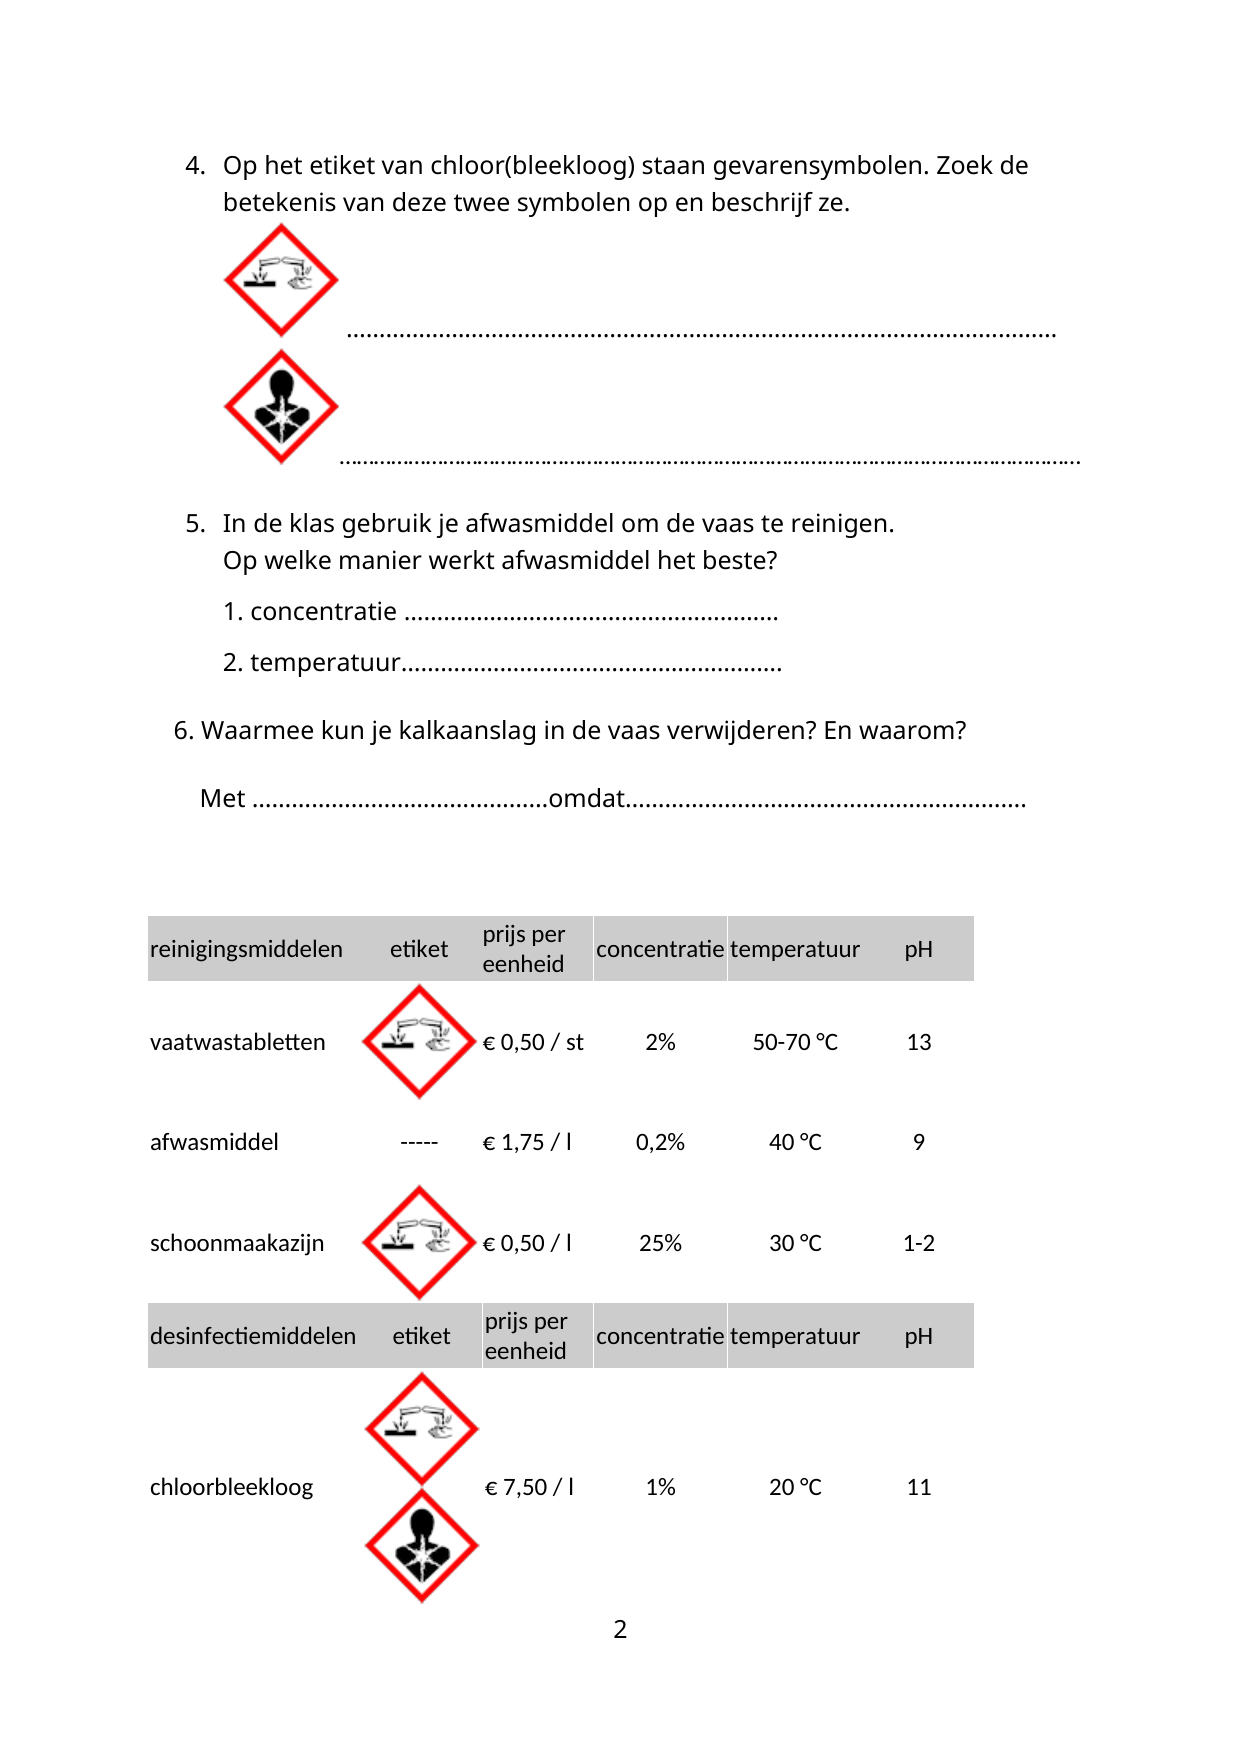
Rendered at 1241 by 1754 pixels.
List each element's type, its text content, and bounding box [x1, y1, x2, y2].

picture [222, 347, 340, 465]
list Op welke manier werkt afwasmiddel het beste? 1. concentratie ………………………………………………… [223, 543, 1093, 628]
text 6. Waarmee kun je kalkaanslag in de vaas verwijderen? En waarom? [148, 713, 1093, 747]
table_cell 40 °C [728, 1102, 863, 1182]
table_header prijs per eenheid [480, 916, 593, 981]
list Op het etiket van chloor(bleekloog) staan gevarensymbolen. Zoek de betekenis van deze twee symbolen op en beschrijf ze. ……………………………………………………………………………………………… [185, 148, 1093, 345]
table_cell pH [863, 1303, 974, 1368]
list ………………………………………………………………………………………………………………… [223, 348, 1093, 471]
text Met ………………………………………omdat……………………………………………………. [148, 780, 1093, 814]
table_cell 50-70 °C [728, 981, 863, 1102]
table_cell 1-2 [863, 1182, 974, 1303]
table_cell temperatuur [728, 1303, 863, 1368]
list In de klas gebruik je afwasmiddel om de vaas te reinigen. [185, 506, 1093, 540]
table_cell ----- [358, 1102, 480, 1182]
picture [363, 1370, 480, 1604]
table_cell desinfectiemiddelen [148, 1303, 361, 1368]
table_cell 0,2% [594, 1102, 727, 1182]
table_cell 30 °C [728, 1182, 863, 1303]
table_cell € 0,50 / l [480, 1182, 593, 1303]
table_cell concentratie [594, 1303, 727, 1368]
list 2. temperatuur…………………………………………………. [223, 645, 1093, 679]
table_header etiket [358, 916, 480, 981]
table_header temperatuur [728, 916, 863, 981]
table_cell [358, 1182, 480, 1303]
table_cell prijs per eenheid [483, 1303, 593, 1368]
table_cell 25% [594, 1182, 727, 1303]
table_cell 11 [863, 1368, 974, 1606]
table_cell 1% [594, 1368, 727, 1606]
table_cell € 0,50 / st [480, 981, 593, 1102]
table_header pH [863, 916, 974, 981]
picture [361, 983, 478, 1100]
table_cell vaatwastabletten [148, 981, 358, 1102]
table_cell schoonmaakazijn [148, 1182, 358, 1303]
table_cell € 7,50 / l [483, 1368, 593, 1606]
picture [361, 1184, 478, 1301]
table_cell 9 [863, 1102, 974, 1182]
table_header concentratie [594, 916, 727, 981]
table_cell chloorbleekloog [148, 1368, 361, 1606]
table_cell etiket [361, 1303, 482, 1368]
table_cell 2% [594, 981, 727, 1102]
table_cell 20 °C [728, 1368, 863, 1606]
table_cell [358, 981, 480, 1102]
table_header reinigingsmiddelen [148, 916, 358, 981]
picture [222, 221, 340, 338]
table_cell afwasmiddel [148, 1102, 358, 1182]
table_cell € 1,75 / l [480, 1102, 593, 1182]
table_cell 13 [863, 981, 974, 1102]
